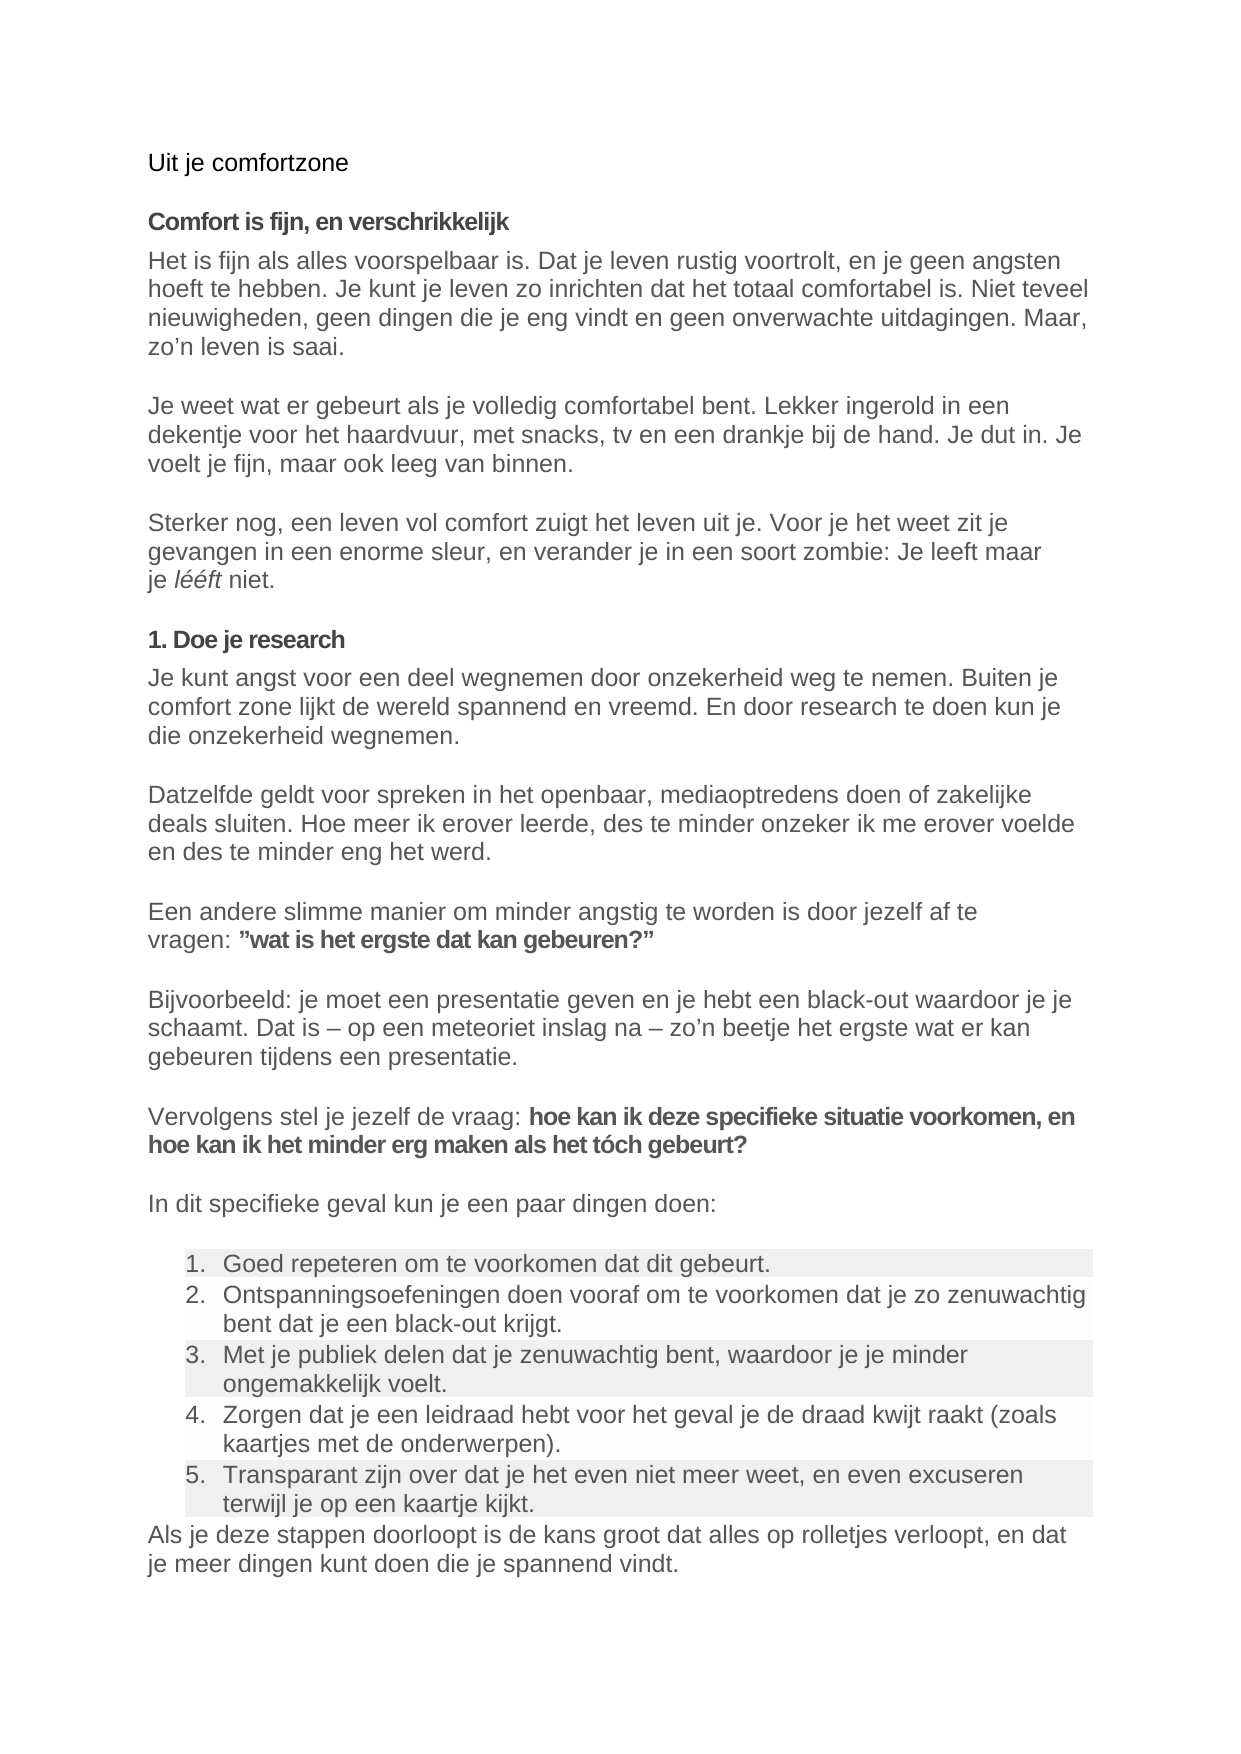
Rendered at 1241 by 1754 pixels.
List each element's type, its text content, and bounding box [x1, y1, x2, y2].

text Een andere slimme manier om minder angstig te worden is door jezelf af te vragen: ”wat is het ergste dat kan gebeuren?” [148, 897, 1093, 954]
list Ontspanningsoefeningen doen vooraf om te voorkomen dat je zo zenuwachtig bent dat je een black-out krijgt. [185, 1280, 1093, 1337]
text In dit specifieke geval kun je een paar dingen doen: [148, 1189, 1093, 1218]
text 1. Doe je research [148, 625, 1093, 653]
text Uit je comfortzone [148, 148, 1093, 176]
text Als je deze stappen doorloopt is de kans groot dat alles op rolletjes verloopt, en dat je meer dingen kunt doen die je spannend vindt. [148, 1520, 1093, 1577]
list Transparant zijn over dat je het even niet meer weet, en even excuseren terwijl je op een kaartje kijkt. [185, 1460, 1093, 1517]
text Je kunt angst voor een deel wegnemen door onzekerheid weg te nemen. Buiten je comfort zone lijkt de wereld spannend en vreemd. En door research te doen kun je die onzekerheid wegnemen. [148, 663, 1093, 749]
text Je weet wat er gebeurt als je volledig comfortabel bent. Lekker ingerold in een dekentje voor het haardvuur, met snacks, tv en een drankje bij de hand. Je dut in. Je voelt je fijn, maar ook leeg van binnen. [148, 391, 1093, 477]
text Vervolgens stel je jezelf de vraag: hoe kan ik deze specifieke situatie voorkomen, en hoe kan ik het minder erg maken als het tóch gebeurt? [148, 1101, 1093, 1159]
list Met je publiek delen dat je zenuwachtig bent, waardoor je je minder ongemakkelijk voelt. [185, 1340, 1093, 1397]
list Goed repeteren om te voorkomen dat dit gebeurt. [185, 1249, 1093, 1277]
text Bijvoorbeeld: je moet een presentatie geven en je hebt een black-out waardoor je je schaamt. Dat is – op een meteoriet inslag na – zo’n beetje het ergste wat er kan gebeuren tijdens een presentatie. [148, 985, 1093, 1071]
text Het is fijn als alles voorspelbaar is. Dat je leven rustig voortrolt, en je geen angsten hoeft te hebben. Je kunt je leven zo inrichten dat het totaal comfortabel is. Niet teveel nieuwigheden, geen dingen die je eng vindt en geen onverwachte uitdagingen. Maar, zo’n leven is saai. [148, 246, 1093, 361]
text Comfort is fijn, en verschrikkelijk [148, 207, 1093, 236]
text Sterker nog, een leven vol comfort zuigt het leven uit je. Voor je het weet zit je gevangen in een enorme sleur, en verander je in een soort zombie: Je leeft maar je lééft niet. [148, 508, 1093, 594]
list Zorgen dat je een leidraad hebt voor het geval je de draad kwijt raakt (zoals kaartjes met de onderwerpen). [185, 1400, 1093, 1457]
text Datzelfde geldt voor spreken in het openbaar, mediaoptredens doen of zakelijke deals sluiten. Hoe meer ik erover leerde, des te minder onzeker ik me erover voelde en des te minder eng het werd. [148, 780, 1093, 866]
